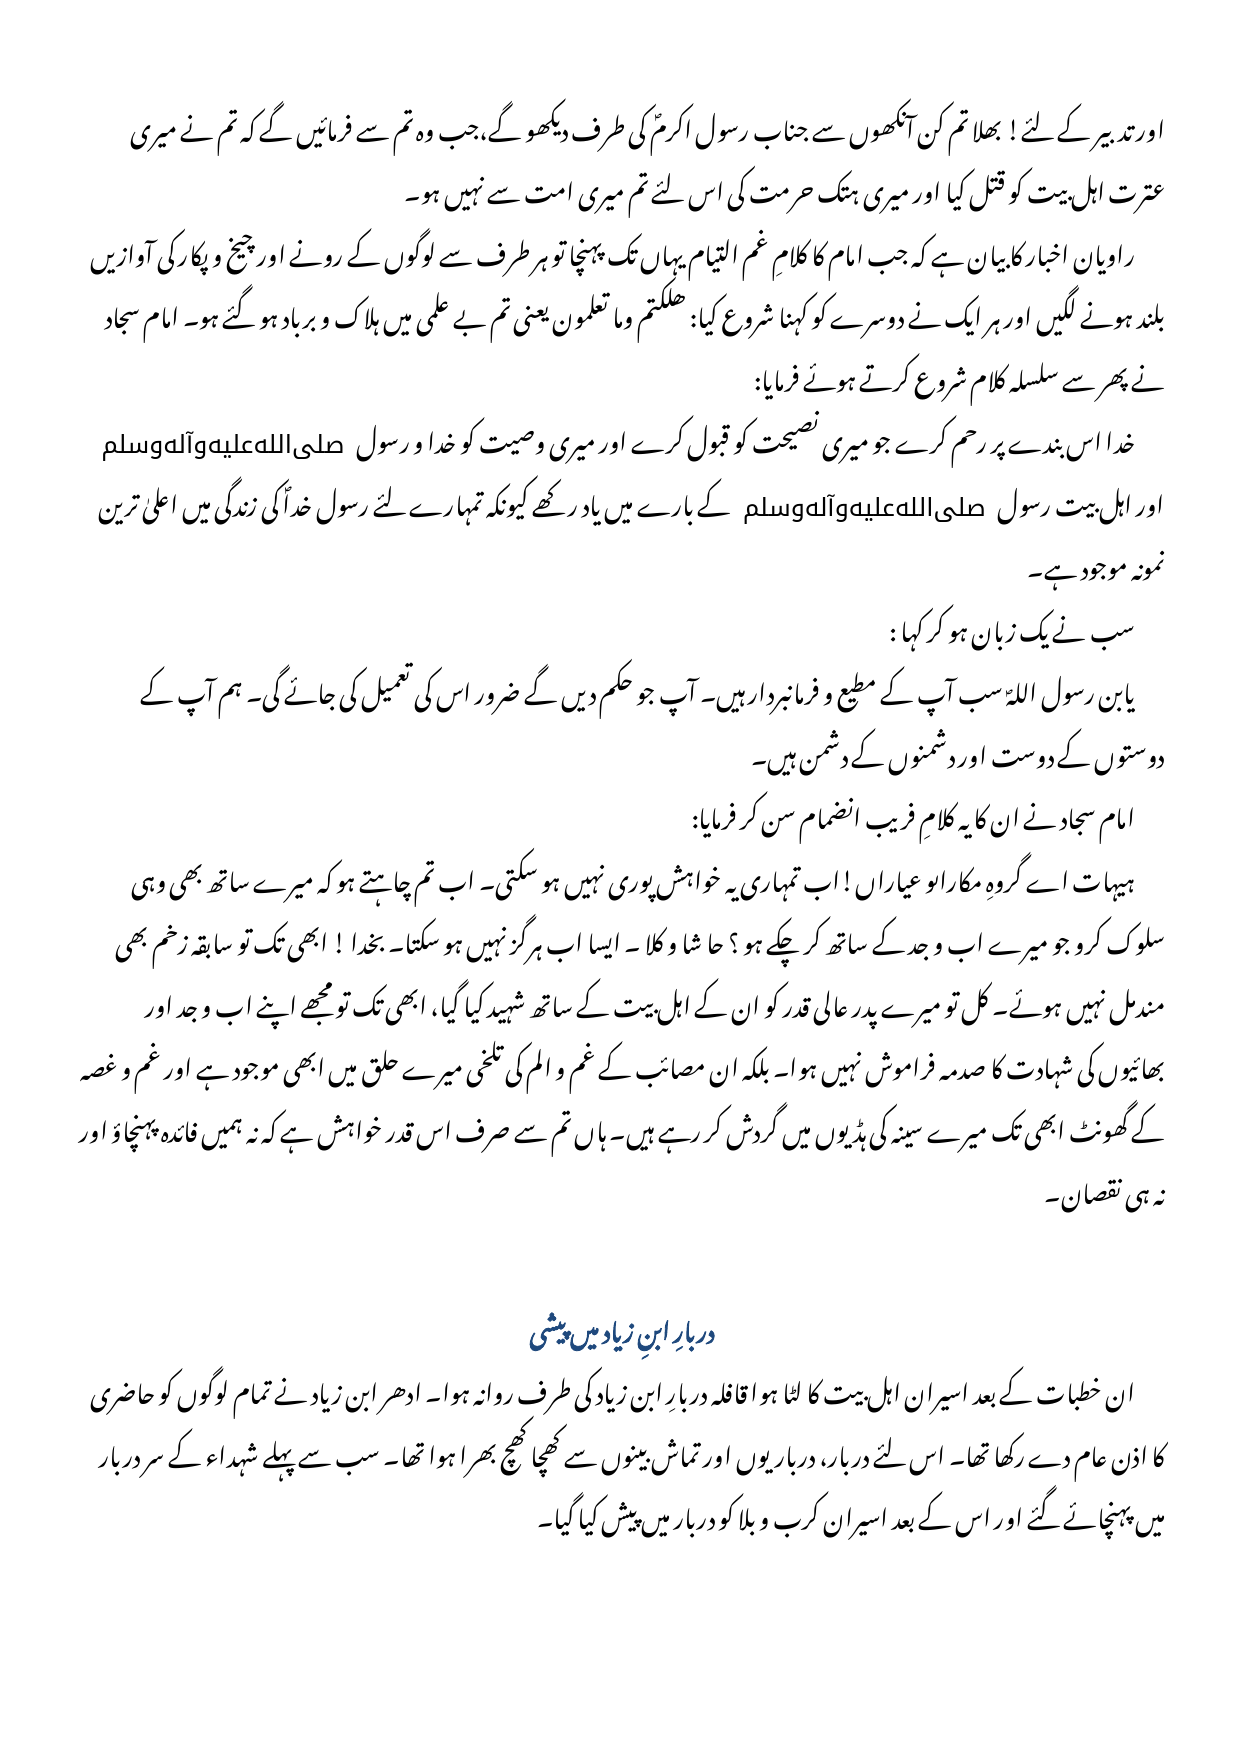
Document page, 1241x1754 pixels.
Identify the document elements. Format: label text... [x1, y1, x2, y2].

text سب نے یک زبان ہو کر کہا : [75, 594, 1165, 657]
text ان خطبات کے بعد اسیران اہل بیت کا لٹا ہوا قافلہ دربارِ ابن زیاد کی طرف روانہ ہوا۔ ادھر ابن زیاد نے تمام لوگوں کو حاضری کا اذن عام دے رکھا تھا۔ اس لئے دربار، درباریوں اور تماش بینوں سے کھچا کھچ بھرا ہوا تھا۔ سب سے پہلے شہداء کے سر دربار میں پہنچائے گئے اور اس کے بعد اسیران کرب و بلا کو دربار میں پیش کیا گیا۔ [75, 1357, 1165, 1544]
text ہیہات اے گروہِ مکاراںو عیاراں!اب تمہاری یہ خواہش پوری نہیں ہو سکتی۔ اب تم چاہتے ہو کہ میرے ساتھ بھی وہی سلوک کرو جو میرے اب و جد کے ساتھ کر چکے ہو ؟ حا شا و کلا ۔ ایسا اب ہرگز نہیں ہو سکتا۔ بخدا ! ابھی تک تو سابقہ زخم بھی مندمل نہیں ہوئے۔ کل تو میرے پدر عالی قدر کو ان کے اہل بیت کے ساتھ شہید کیا گیا، ابھی تک تو مجھے اپنے اب و جد اور بھائیوں کی شہادت کا صدمہ فراموش نہیں ہوا۔ بلکہ ان مصائب کے غم و الم کی تلخی میرے حلق میں ابھی موجود ہے اور غم و غصہ کے گھونٹ ابھی تک میرے سینہ کی ہڈیوں میں گردش کر رہے ہیں۔ ہاں تم سے صرف اس قدر خواہش ہے کہ نہ ہمیں فائدہ پہنچاؤ اور نہ ہی نقصان۔ [75, 844, 1165, 1219]
text یابن رسول اللہؐ سب آپ کے مطیع و فرمانبردار ہیں۔ آپ جو حکم دیں گے ضرور اس کی تعمیل کی جائے گی۔ ہم آپ کے دوستوں کے دوست اور دشمنوں کے دشمن ہیں۔ [75, 657, 1165, 782]
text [75, 94, 1165, 219]
text راویان اخبار کا بیان ہے کہ جب امام کا کلامِ غم التیام یہاں تک پہنچا تو ہر طرف سے لوگوں کے رونے اور چیخ و پکار کی آوازیں بلند ہونے لگیں اور ہر ایک نے دوسرے کو کہنا شروع کیا: ھلکتم وما تعلمون یعنی تم بے علمی میں ہلاک و برباد ہو گئے ہو۔ امام سجاد نے پھر سے سلسلہ کلام شروع کرتے ہوئے فرمایا: [75, 219, 1165, 406]
text امام سجاد نے ان کا یہ کلامِ فریب انضمام سن کر فرمایا: [75, 782, 1165, 844]
text خدا اس بندے پر رحم کرے جو میری نصیحت کو قبول کرے اور میری وصیت کو خدا و رسول صلى‌الله‌عليه‌وآله‌وسلم اور اہل بیت رسول صلى‌الله‌عليه‌وآله‌وسلم کے بارے میں یاد رکھے کیونکہ تمہارے لئے رسول خداؐ کی زندگی میں اعلیٰ ترین نمونہ موجود ہے۔ [75, 406, 1165, 594]
subtitle دربارِ ابنِ زیاد میں پیشی [75, 1294, 1165, 1357]
